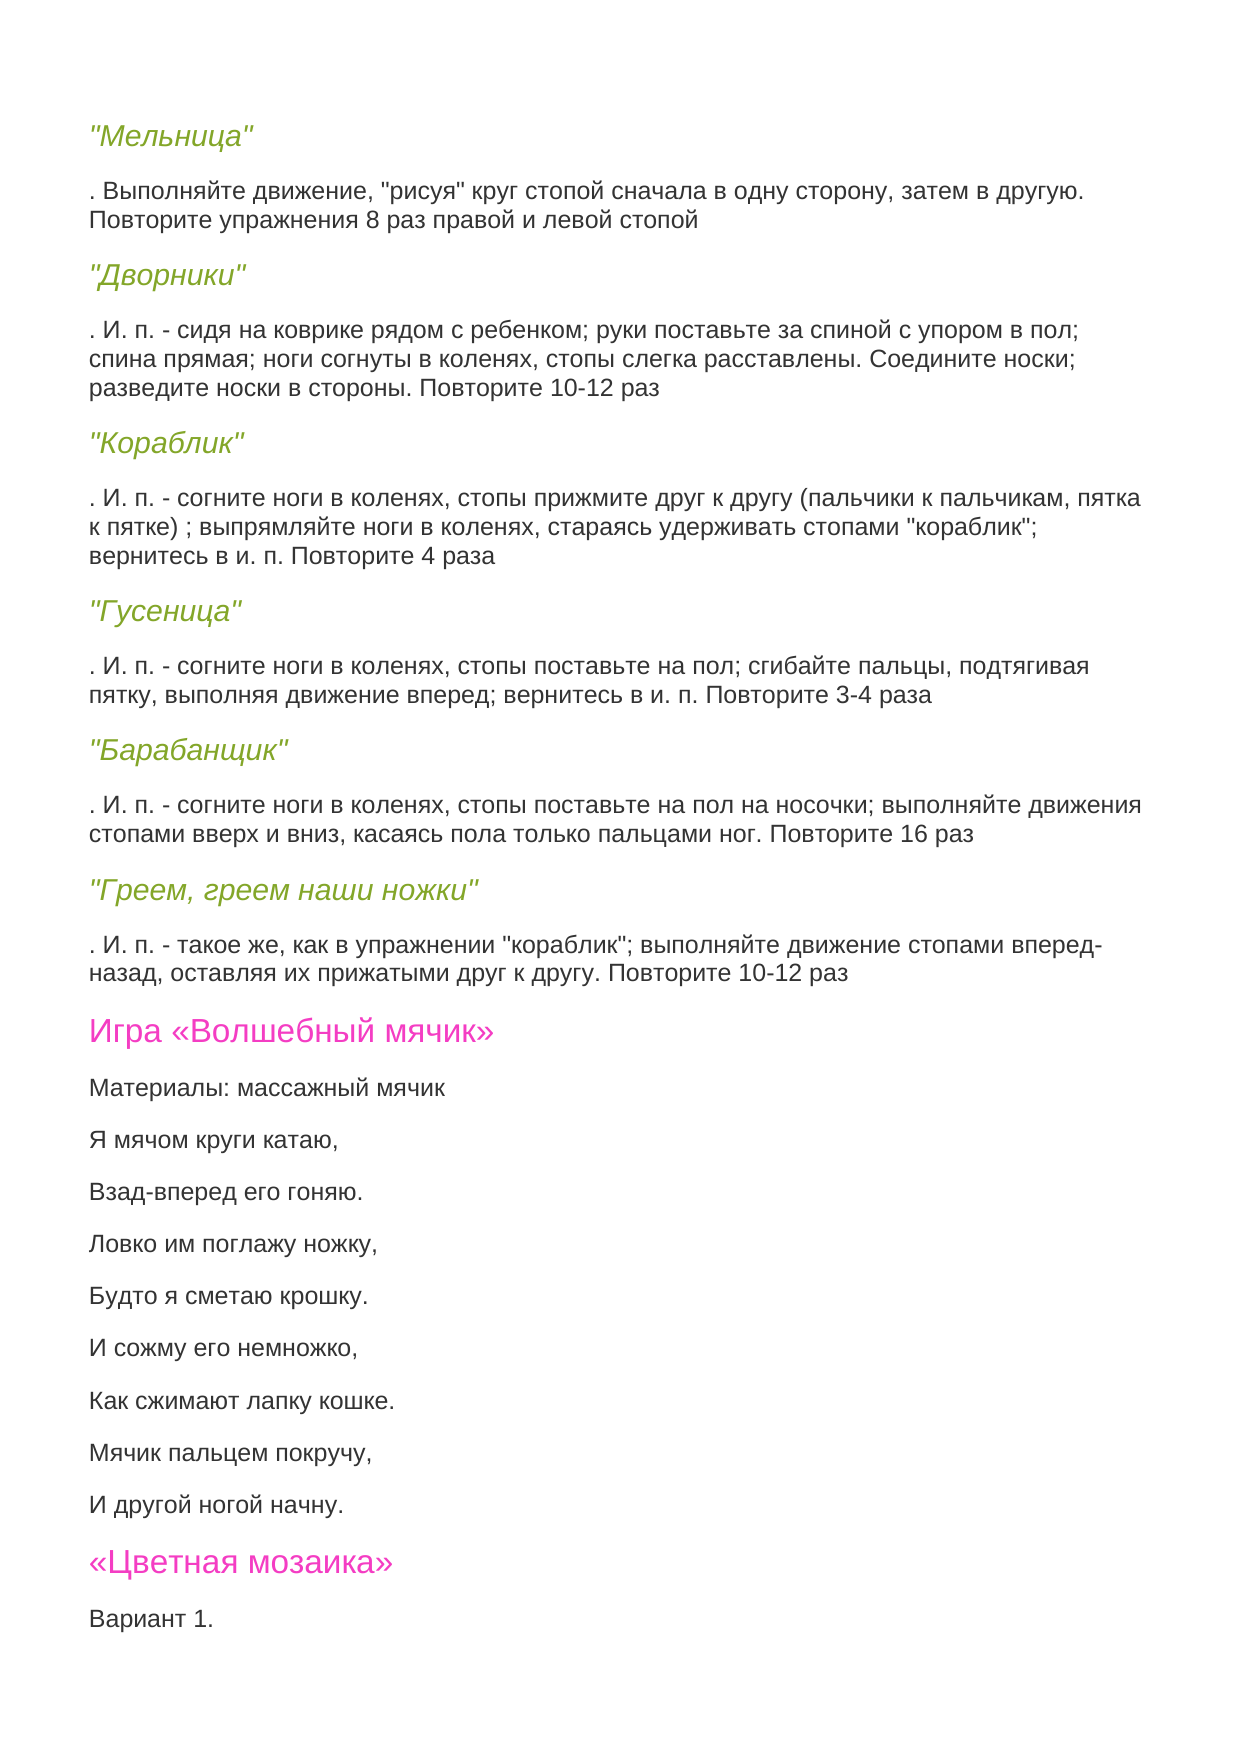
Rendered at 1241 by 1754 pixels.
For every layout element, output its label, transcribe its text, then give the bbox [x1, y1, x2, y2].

text . И. п. - согните ноги в коленях, стопы поставьте на пол; сгибайте пальцы, подтягивая пятку, выполняя движение вперед; вернитесь в и. п. Повторите 3-4 раза [89, 651, 1152, 709]
text И сожму его немножко, [89, 1333, 1152, 1362]
text Будто я сметаю крошку. [89, 1281, 1152, 1310]
text . И. п. - согните ноги в коленях, стопы прижмите друг к другу (пальчики к пальчикам, пятка к пятке) ; выпрямляйте ноги в коленях, стараясь удерживать стопами "кораблик"; вернитесь в и. п. Повторите 4 раза [89, 483, 1152, 570]
subtitle "Греем, греем наши ножки" [89, 871, 1152, 906]
text Мячик пальцем покручу, [89, 1438, 1152, 1467]
text . И. п. - такое же, как в упражнении "кораблик"; выполняйте движение стопами вперед-назад, оставляя их прижатыми друг к другу. Повторите 10-12 раз [89, 930, 1152, 987]
text Вариант 1. [89, 1604, 1152, 1633]
text Материалы: массажный мячик [89, 1072, 1152, 1101]
text . И. п. - сидя на коврике рядом с ребенком; руки поставьте за спиной с упором в пол; спина прямая; ноги согнуты в коленях, стопы слегка расставлены. Соедините носки; разведите носки в стороны. Повторите 10-12 раз [89, 316, 1152, 402]
subtitle «Цветная мозаика» [89, 1542, 1152, 1581]
text . И. п. - согните ноги в коленях, стопы поставьте на пол на носочки; выполняйте движения стопами вверх и вниз, касаясь пола только пальцами ног. Повторите 16 раз [89, 791, 1152, 848]
text Я мячом круги катаю, [89, 1125, 1152, 1153]
subtitle Игра «Волшебный мячик» [89, 1011, 1152, 1049]
text Ловко им поглажу ножку, [89, 1229, 1152, 1258]
text Как сжимают лапку кошке. [89, 1386, 1152, 1414]
subtitle "Дворники" [89, 257, 1152, 292]
subtitle "Кораблик" [89, 425, 1152, 460]
text Взад-вперед его гоняю. [89, 1177, 1152, 1206]
text . Выполняйте движение, "рисуя" круг стопой сначала в одну сторону, затем в другую. Повторите упражнения 8 раз правой и левой стопой [89, 176, 1152, 234]
text И другой ногой начну. [89, 1490, 1152, 1519]
subtitle "Гусеница" [89, 593, 1152, 628]
subtitle "Мельница" [89, 118, 1152, 153]
subtitle "Барабанщик" [89, 732, 1152, 767]
